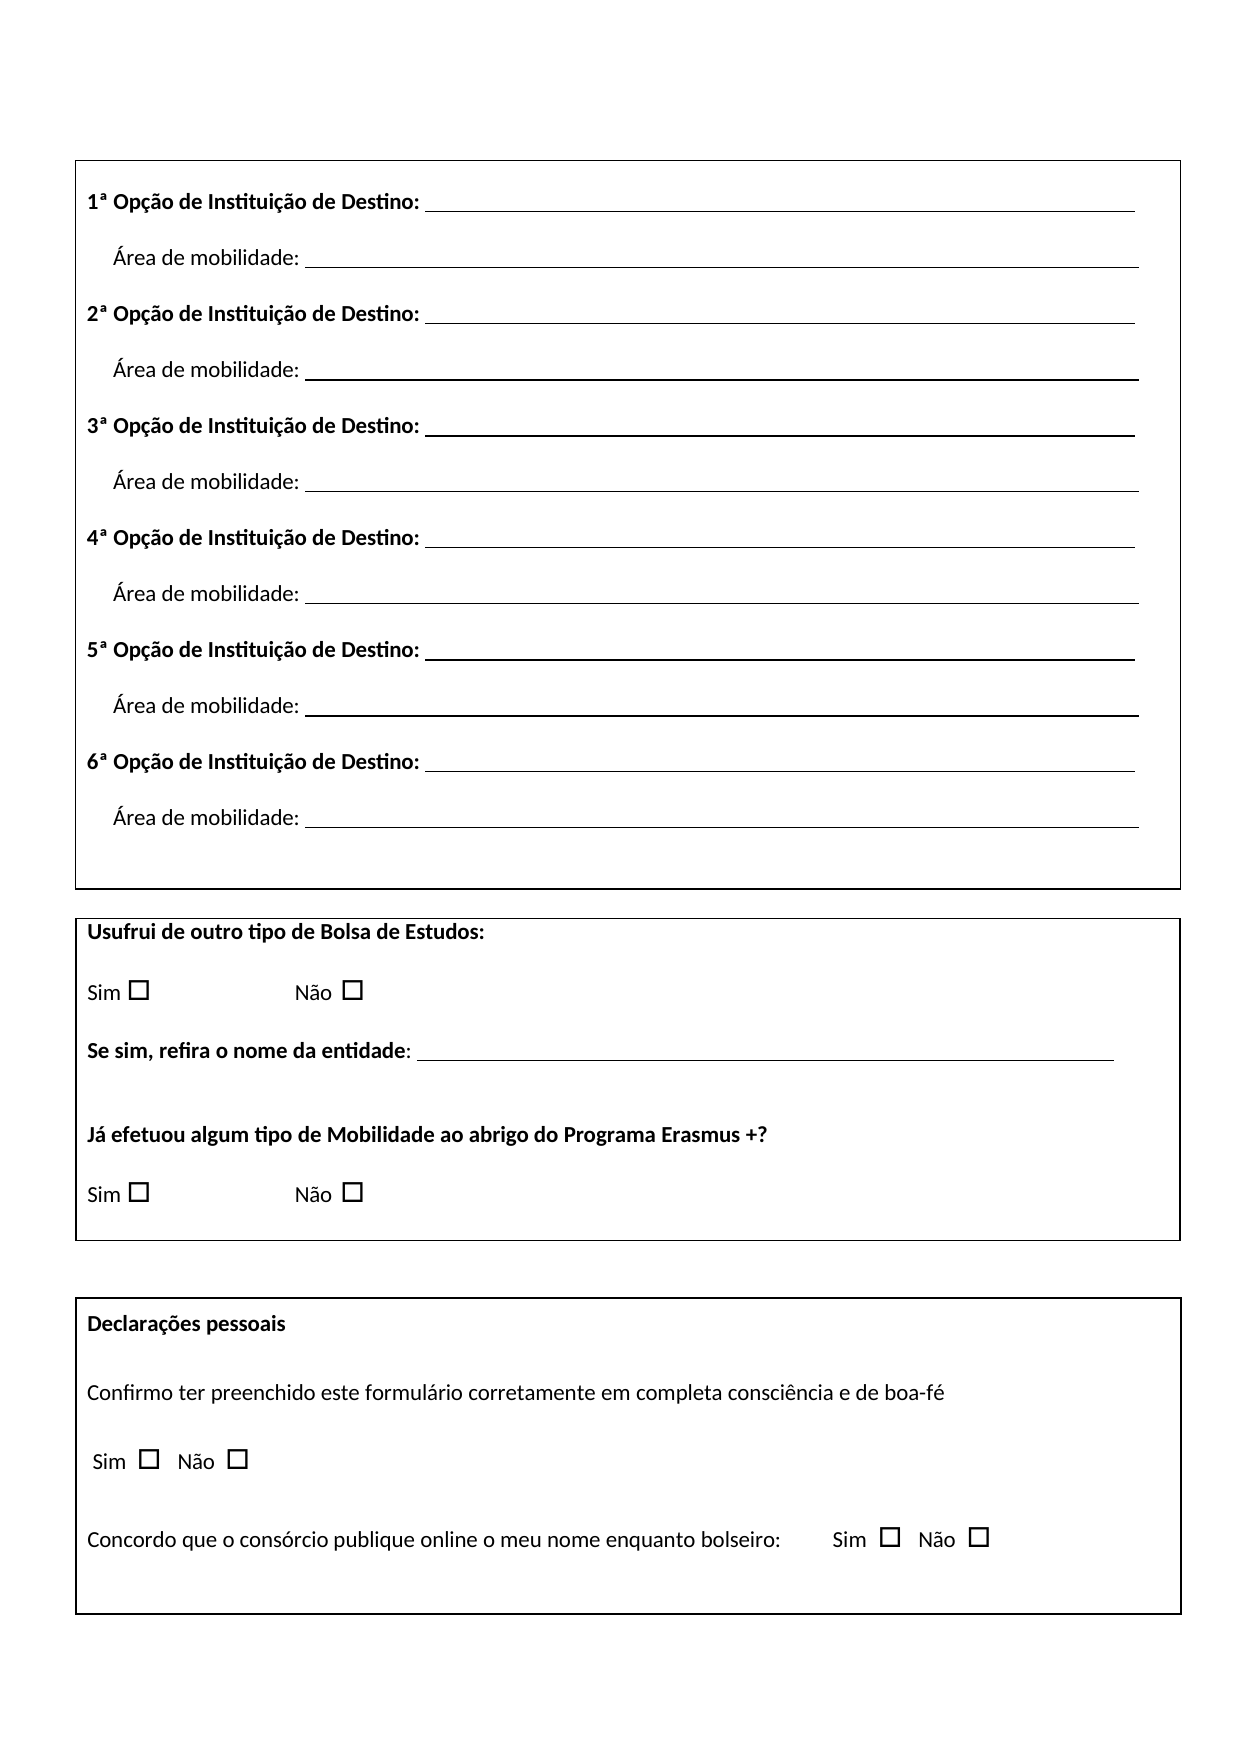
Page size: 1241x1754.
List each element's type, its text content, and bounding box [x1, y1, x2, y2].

text Já efetuou algum tipo de Mobilidade ao abrigo do Programa Erasmus +? [87, 1120, 1151, 1148]
subtitle 2ª Opção de Instituição de Destino: [87, 299, 1151, 327]
subtitle Usufrui de outro tipo de Bolsa de Estudos: [87, 917, 1151, 946]
subtitle 5ª Opção de Instituição de Destino: [87, 635, 1151, 663]
text Área de mobilidade: [113, 355, 1151, 383]
subtitle 3ª Opção de Instituição de Destino: [87, 411, 1151, 439]
subtitle Declarações pessoais [87, 1309, 1151, 1338]
text Sim □ Não □ [87, 1162, 1151, 1213]
subtitle 4ª Opção de Instituição de Destino: [87, 523, 1151, 551]
text Área de mobilidade: [113, 803, 1151, 831]
text Confirmo ter preenchido este formulário corretamente em completa consciência e de boa-fé Sim □ Não □ [87, 1378, 951, 1480]
text Área de mobilidade: [113, 467, 1151, 495]
subtitle Se sim, refira o nome da entidade: [87, 1036, 1151, 1064]
subtitle 1ª Opção de Instituição de Destino: [87, 187, 1151, 215]
subtitle 6ª Opção de Instituição de Destino: [87, 747, 1151, 775]
text Área de mobilidade: [113, 243, 1151, 271]
text Área de mobilidade: [113, 691, 1151, 719]
text Área de mobilidade: [113, 579, 1151, 607]
text Concordo que o consórcio publique online o meu nome enquanto bolseiro: Sim □ Não □ [87, 1507, 1151, 1558]
text Sim □ Não □ [87, 960, 1151, 1011]
